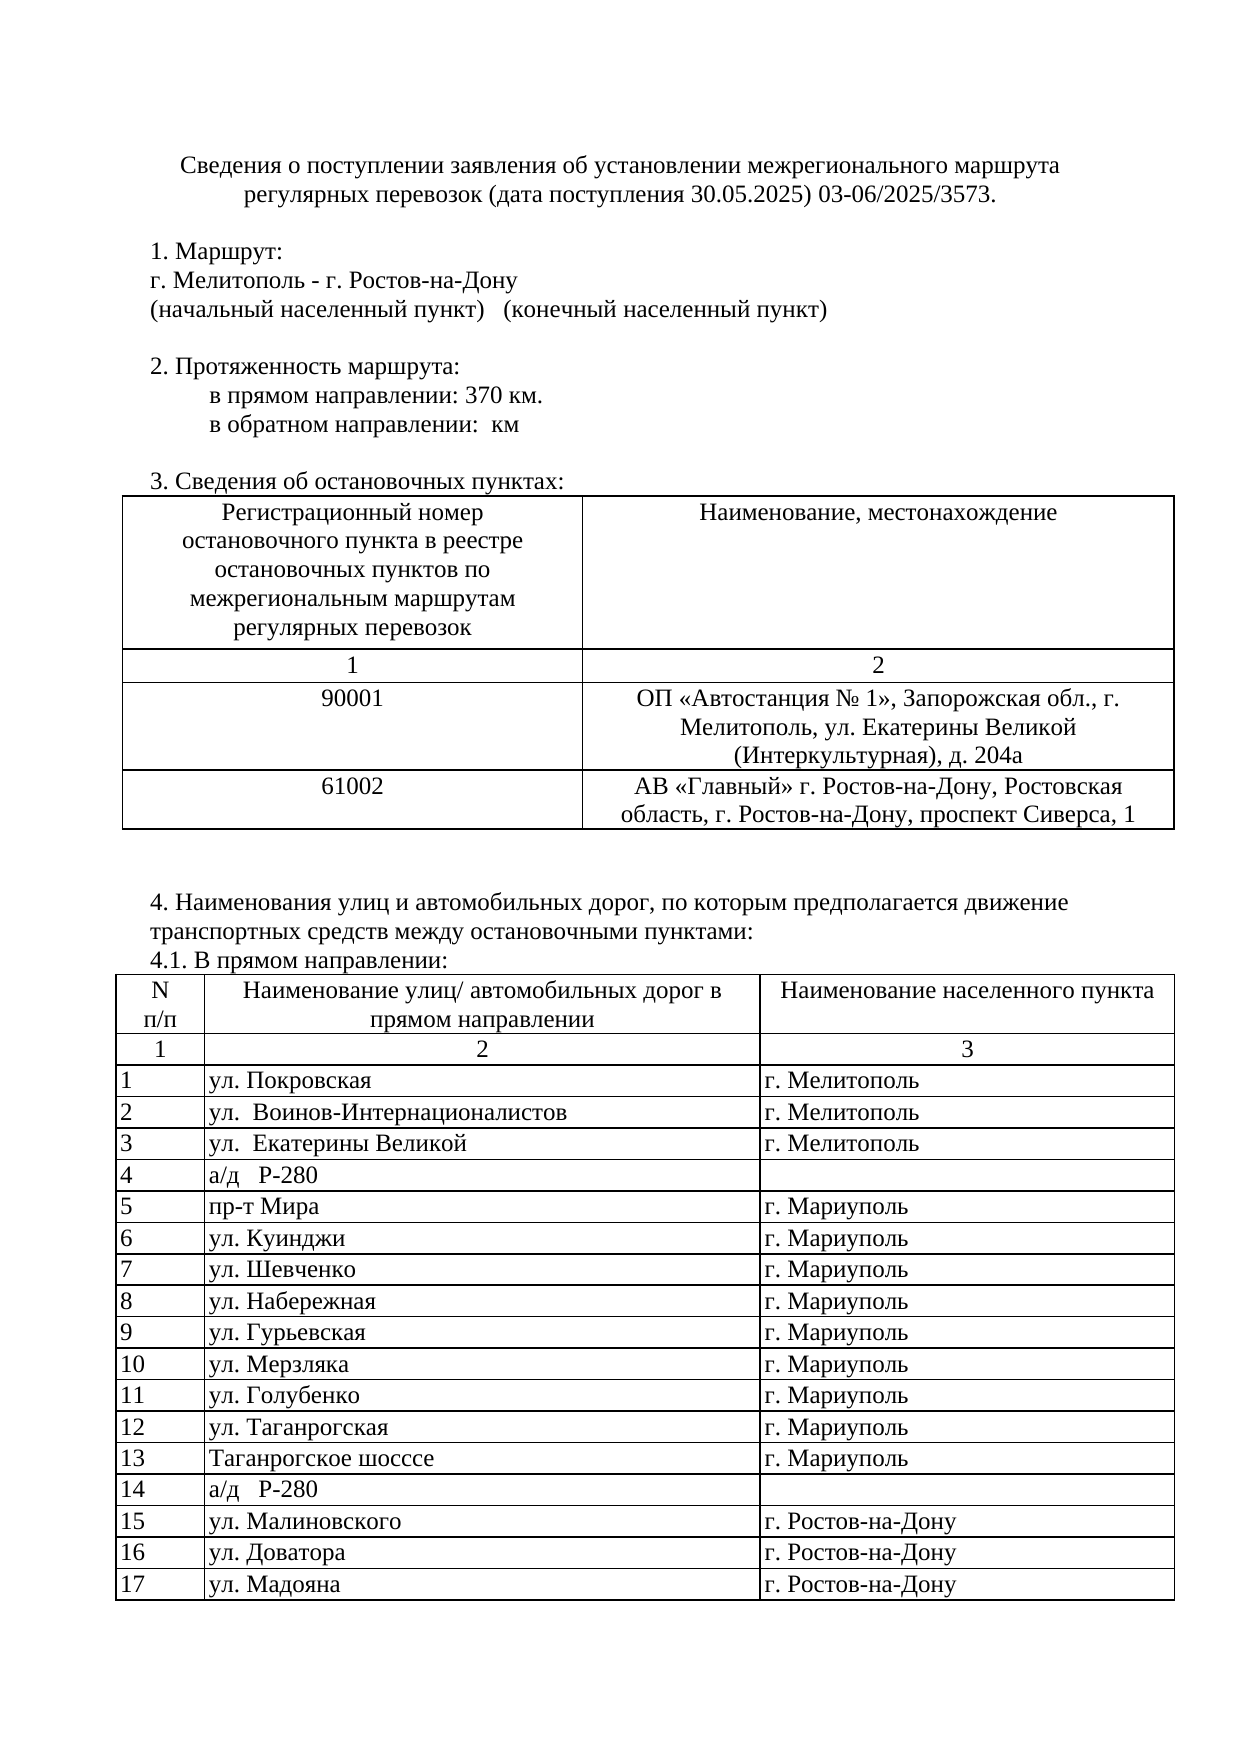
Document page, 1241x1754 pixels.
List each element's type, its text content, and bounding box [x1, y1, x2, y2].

text 2. Протяженность маршрута: [150, 351, 1090, 380]
table_cell а/д Р-280 [205, 1160, 759, 1190]
text (начальный населенный пункт) (конечный населенный пункт) [150, 294, 1090, 322]
table_header Регистрационный номер остановочного пункта в реестре остановочных пунктов по межрегиональным маршрутам регулярных перевозок [123, 497, 582, 648]
text 3. Сведения об остановочных пунктах: [150, 466, 1090, 495]
table_cell 15 [117, 1506, 204, 1536]
table_cell г. Ростов-на-Дону [761, 1538, 1174, 1567]
text Сведения о поступлении заявления об установлении межрегионального маршрута регулярных перевозок (дата поступления 30.05.2025) 03-06/2025/3573. [150, 150, 1090, 207]
table_cell 9 [117, 1317, 204, 1347]
table_cell г. Мелитополь [761, 1129, 1174, 1158]
table_cell 1 [117, 1034, 204, 1064]
table_cell Таганрогское шосссе [205, 1443, 759, 1473]
table_cell г. Ростов-на-Дону [761, 1569, 1174, 1599]
table_header Наименование улиц/ автомобильных дорог в прямом направлении [205, 975, 759, 1033]
table_cell 17 [117, 1569, 204, 1599]
table_cell 61002 [123, 771, 582, 828]
table_cell 2 [583, 650, 1173, 681]
table_cell 16 [117, 1538, 204, 1567]
table_cell г. Мариуполь [761, 1380, 1174, 1410]
table_cell 7 [117, 1255, 204, 1284]
table_cell ул. Набережная [205, 1286, 759, 1316]
text в прямом направлении: 370 км. [150, 380, 1090, 409]
text г. Мелитополь - г. Ростов-на-Дону [150, 265, 1090, 294]
table_header N п/п [117, 975, 204, 1033]
text 1. Маршрут: [150, 236, 1090, 265]
table_cell ул. Шевченко [205, 1255, 759, 1284]
table_cell 90001 [123, 683, 582, 769]
table_cell ул. Мерзляка [205, 1349, 759, 1379]
table_cell ул. Покровская [205, 1066, 759, 1096]
table_header Наименование населенного пункта [761, 975, 1174, 1033]
table_cell ул. Гурьевская [205, 1317, 759, 1347]
table_cell г. Мариуполь [761, 1192, 1174, 1221]
table_cell г. Мелитополь [761, 1097, 1174, 1127]
table_cell 14 [117, 1475, 204, 1504]
table_cell ул. Воинов-Интернационалистов [205, 1097, 759, 1127]
table_cell г. Мелитополь [761, 1066, 1174, 1096]
table_cell [761, 1160, 1174, 1190]
table_cell 1 [123, 650, 582, 681]
table_cell 12 [117, 1412, 204, 1442]
table_cell г. Мариуполь [761, 1443, 1174, 1473]
table_cell г. Мариуполь [761, 1255, 1174, 1284]
table_cell г. Ростов-на-Дону [761, 1506, 1174, 1536]
table_cell 2 [205, 1034, 759, 1064]
table_cell 3 [761, 1034, 1174, 1064]
table_cell 4 [117, 1160, 204, 1190]
text в обратном направлении: км [150, 409, 1090, 437]
table_cell г. Мариуполь [761, 1412, 1174, 1442]
table_cell 3 [117, 1129, 204, 1158]
table_cell пр-т Мира [205, 1192, 759, 1221]
table_cell [761, 1475, 1174, 1504]
table_cell 13 [117, 1443, 204, 1473]
table_cell 10 [117, 1349, 204, 1379]
table_cell 2 [117, 1097, 204, 1127]
table_cell 1 [117, 1066, 204, 1096]
table_cell ОП «Автостанция № 1», Запорожская обл., г. Мелитополь, ул. Екатерины Великой (Интеркультурная), д. 204а [583, 683, 1173, 769]
table_cell АВ «Главный» г. Ростов-на-Дону, Ростовская область, г. Ростов-на-Дону, проспект Сиверса, 1 [583, 771, 1173, 828]
text 4.1. В прямом направлении: [150, 945, 1090, 973]
table_cell г. Мариуполь [761, 1349, 1174, 1379]
table_header Наименование, местонахождение [583, 497, 1173, 648]
table_cell 5 [117, 1192, 204, 1221]
table_cell г. Мариуполь [761, 1317, 1174, 1347]
table_cell ул. Малиновского [205, 1506, 759, 1536]
table_cell 11 [117, 1380, 204, 1410]
table_cell ул. Мадояна [205, 1569, 759, 1599]
table_cell 6 [117, 1223, 204, 1253]
table_cell ул. Куинджи [205, 1223, 759, 1253]
table_cell ул. Голубенко [205, 1380, 759, 1410]
table_cell г. Мариуполь [761, 1223, 1174, 1253]
table_cell г. Мариуполь [761, 1286, 1174, 1316]
table_cell а/д Р-280 [205, 1475, 759, 1504]
text 4. Наименования улиц и автомобильных дорог, по которым предполагается движение транспортных средств между остановочными пунктами: [150, 887, 1090, 945]
table_cell ул. Доватора [205, 1538, 759, 1567]
table_cell ул. Таганрогская [205, 1412, 759, 1442]
table_cell 8 [117, 1286, 204, 1316]
table_cell ул. Екатерины Великой [205, 1129, 759, 1158]
